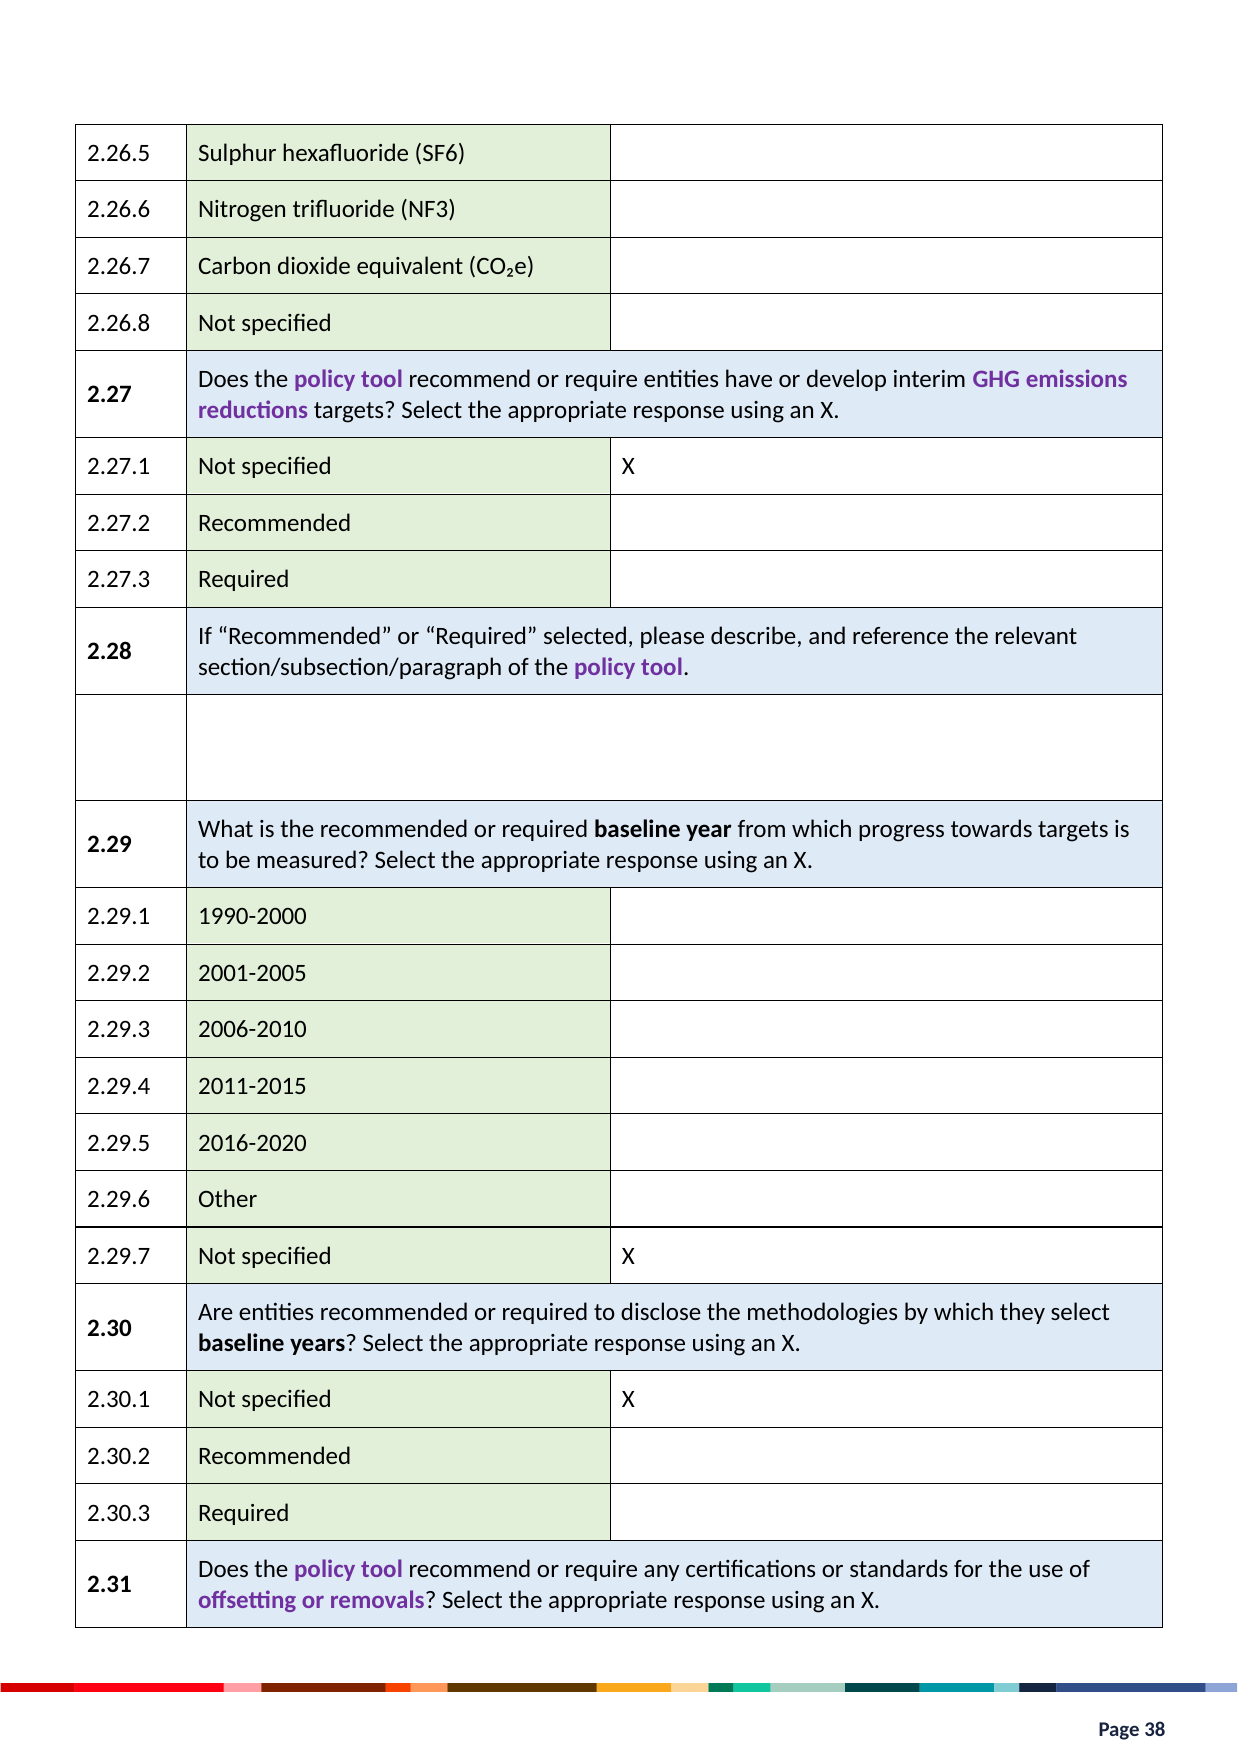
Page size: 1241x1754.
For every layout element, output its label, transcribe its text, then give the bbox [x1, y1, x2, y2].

table_cell [611, 1171, 1162, 1226]
table_cell [611, 181, 1162, 237]
table_cell 2.30 [76, 1284, 186, 1370]
table_cell 2.29 [76, 801, 186, 887]
table_cell Not specified [187, 294, 610, 350]
table_cell Required [187, 1484, 610, 1540]
table_cell Are entities recommended or required to disclose the methodologies by which they select baseline years? Select the appropriate response using an X. [187, 1284, 1162, 1370]
table_cell Not specified [187, 1228, 610, 1283]
table_cell 2.30.1 [76, 1371, 186, 1427]
table_cell 2.26.7 [76, 238, 186, 293]
table_cell 2001-2005 [187, 945, 610, 1000]
table_cell [611, 945, 1162, 1000]
table_cell [611, 238, 1162, 293]
table_cell Nitrogen trifluoride (NF3) [187, 181, 610, 237]
table_cell What is the recommended or required baseline year from which progress towards targets is to be measured? Select the appropriate response using an X. [187, 801, 1162, 887]
table_cell [76, 695, 186, 800]
table_cell 2.26.8 [76, 294, 186, 350]
table_cell Not specified [187, 438, 610, 493]
table_cell Recommended [187, 1428, 610, 1483]
table_cell 2011-2015 [187, 1058, 610, 1113]
table_cell 2.29.3 [76, 1001, 186, 1057]
table_cell 2.30.3 [76, 1484, 186, 1540]
table_cell 2.30.2 [76, 1428, 186, 1483]
table_cell X [611, 1371, 1162, 1427]
table_cell 2016-2020 [187, 1114, 610, 1170]
table_cell Other [187, 1171, 610, 1226]
table_cell 2.27.2 [76, 495, 186, 550]
table_cell 2.27.3 [76, 551, 186, 607]
table_cell [611, 125, 1162, 180]
table_cell Does the policy tool recommend or require entities have or develop interim GHG emissions reductions targets? Select the appropriate response using an X. [187, 351, 1162, 437]
table_cell 2006-2010 [187, 1001, 610, 1057]
table_cell [187, 695, 1162, 800]
table_cell 2.26.5 [76, 125, 186, 180]
table_cell Carbon dioxide equivalent (CO₂e) [187, 238, 610, 293]
table_cell 2.31 [76, 1541, 186, 1627]
table_cell [611, 888, 1162, 943]
table_cell X [611, 1228, 1162, 1283]
table_cell 2.29.7 [76, 1228, 186, 1283]
table_cell [611, 495, 1162, 550]
table_cell Not specified [187, 1371, 610, 1427]
table_cell [611, 1428, 1162, 1483]
table_cell If “Recommended” or “Required” selected, please describe, and reference the relevant section/subsection/paragraph of the policy tool. [187, 608, 1162, 694]
table_cell 2.29.6 [76, 1171, 186, 1226]
table_cell 2.29.5 [76, 1114, 186, 1170]
table_cell [611, 1001, 1162, 1057]
table_cell 2.26.6 [76, 181, 186, 237]
table_cell [611, 551, 1162, 607]
table_cell 2.29.2 [76, 945, 186, 1000]
table_cell X [611, 438, 1162, 493]
table_cell [611, 1484, 1162, 1540]
table_cell 2.29.1 [76, 888, 186, 943]
table_cell [611, 1114, 1162, 1170]
table_cell [611, 294, 1162, 350]
table_cell 2.27.1 [76, 438, 186, 493]
table_cell 2.28 [76, 608, 186, 694]
table_cell 1990-2000 [187, 888, 610, 943]
table_cell [611, 1058, 1162, 1113]
table_cell 2.29.4 [76, 1058, 186, 1113]
table_cell Does the policy tool recommend or require any certifications or standards for the use of offsetting or removals? Select the appropriate response using an X. [187, 1541, 1162, 1627]
table_cell Recommended [187, 495, 610, 550]
table_cell Required [187, 551, 610, 607]
picture [0, 1683, 1236, 1692]
table_cell Sulphur hexafluoride (SF6) [187, 125, 610, 180]
table_cell 2.27 [76, 351, 186, 437]
